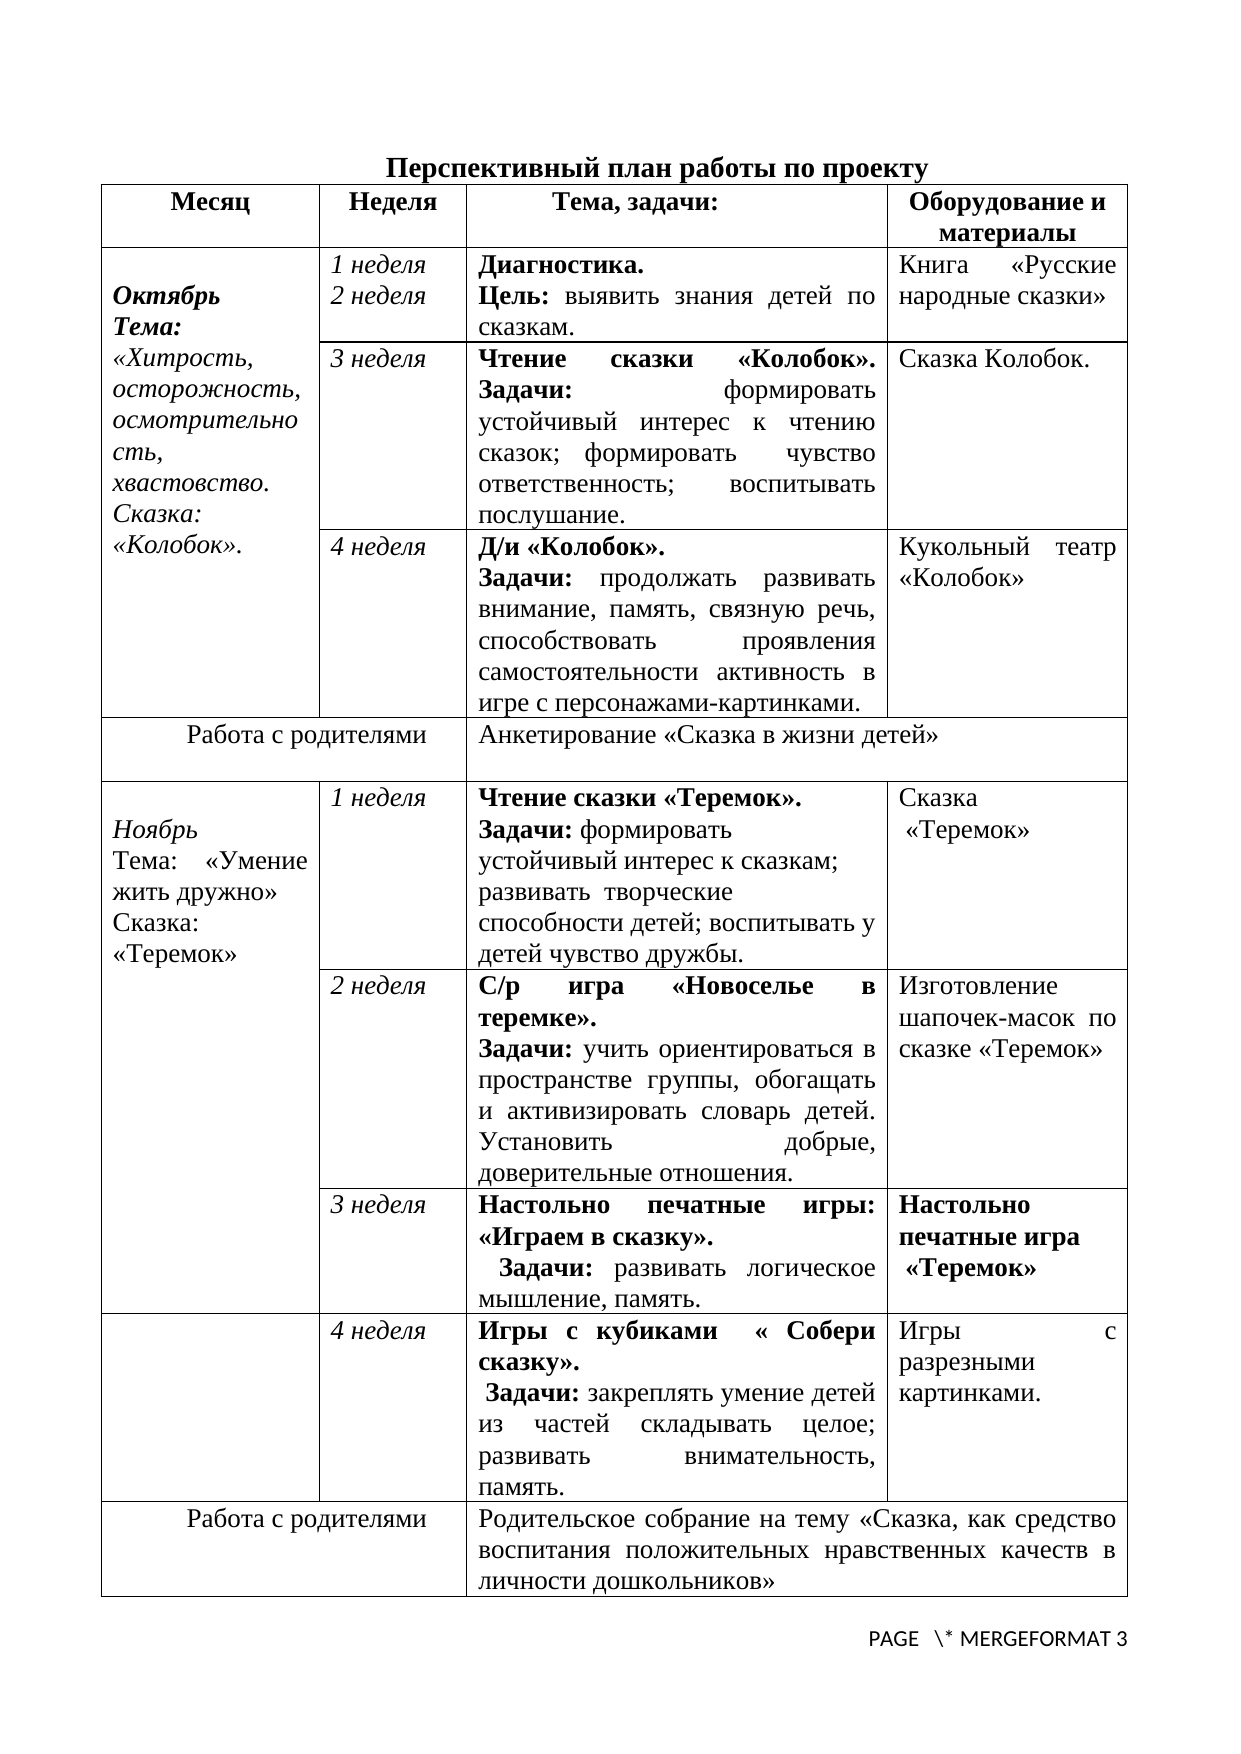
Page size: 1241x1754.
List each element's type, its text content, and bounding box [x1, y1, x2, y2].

table_cell Октябрь Тема: «Хитрость, осторожность, осмотрительность, хвастовство. Сказка: «Колобок». [102, 248, 319, 717]
table_cell 3 неделя [320, 1189, 466, 1313]
table_cell Работа с родителями [102, 1502, 466, 1596]
table_cell Диагностика. Цель: выявить знания детей по сказкам. [467, 248, 887, 341]
table_cell Анкетирование «Сказка в жизни детей» [467, 718, 1127, 781]
table_header Неделя [320, 185, 466, 247]
table_cell 3 неделя [320, 343, 466, 529]
text Перспективный план работы по проекту [112, 150, 1128, 183]
table_cell Книга «Русские народные сказки» [888, 248, 1127, 341]
table_cell 1 неделя [320, 782, 466, 968]
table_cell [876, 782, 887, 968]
table_cell Настольно печатные игра «Теремок» [888, 1189, 1127, 1313]
table_cell Изготовление шапочек-масок по сказке «Теремок» [888, 970, 1127, 1187]
table_cell [102, 1314, 319, 1501]
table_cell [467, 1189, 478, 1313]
table_cell 4 неделя [320, 1314, 466, 1501]
table_header Месяц [102, 185, 319, 247]
table_cell Д/и «Колобок». Задачи: продолжать развивать внимание, память, связную речь, способствовать проявления самостоятельности активность в игре с персонажами-картинками. [467, 530, 887, 717]
table_cell Работа с родителями [102, 718, 466, 781]
table_cell Сказка «Теремок» [888, 782, 1127, 968]
table_cell 2 неделя [320, 970, 466, 1187]
table_cell Кукольный театр «Колобок» [888, 530, 1127, 717]
table_cell 4 неделя [320, 530, 466, 717]
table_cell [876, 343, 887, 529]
table_cell Ноябрь Тема: «Умение жить дружно» Сказка: «Теремок» [102, 782, 319, 1313]
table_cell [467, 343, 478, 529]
table_header Оборудование и материалы [888, 185, 1127, 247]
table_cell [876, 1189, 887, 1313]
table_cell 1 неделя 2 неделя [320, 248, 466, 341]
table_cell Игры с разрезными картинками. [888, 1314, 1127, 1501]
table_header Тема, задачи: [467, 185, 887, 247]
table_cell Сказка Колобок. [888, 343, 1127, 529]
table_cell С/р игра «Новоселье в теремке». Задачи: учить ориентироваться в пространстве группы, обогащать и активизировать словарь детей. Установить добрые, доверительные отношения. [467, 970, 887, 1187]
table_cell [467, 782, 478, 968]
table_cell Игры с кубиками « Собери сказку». Задачи: закреплять умение детей из частей складывать целое; развивать внимательность, память. [467, 1314, 887, 1501]
table_cell Родительское собрание на тему «Сказка, как средство воспитания положительных нравственных качеств в личности дошкольников» [467, 1502, 1127, 1596]
